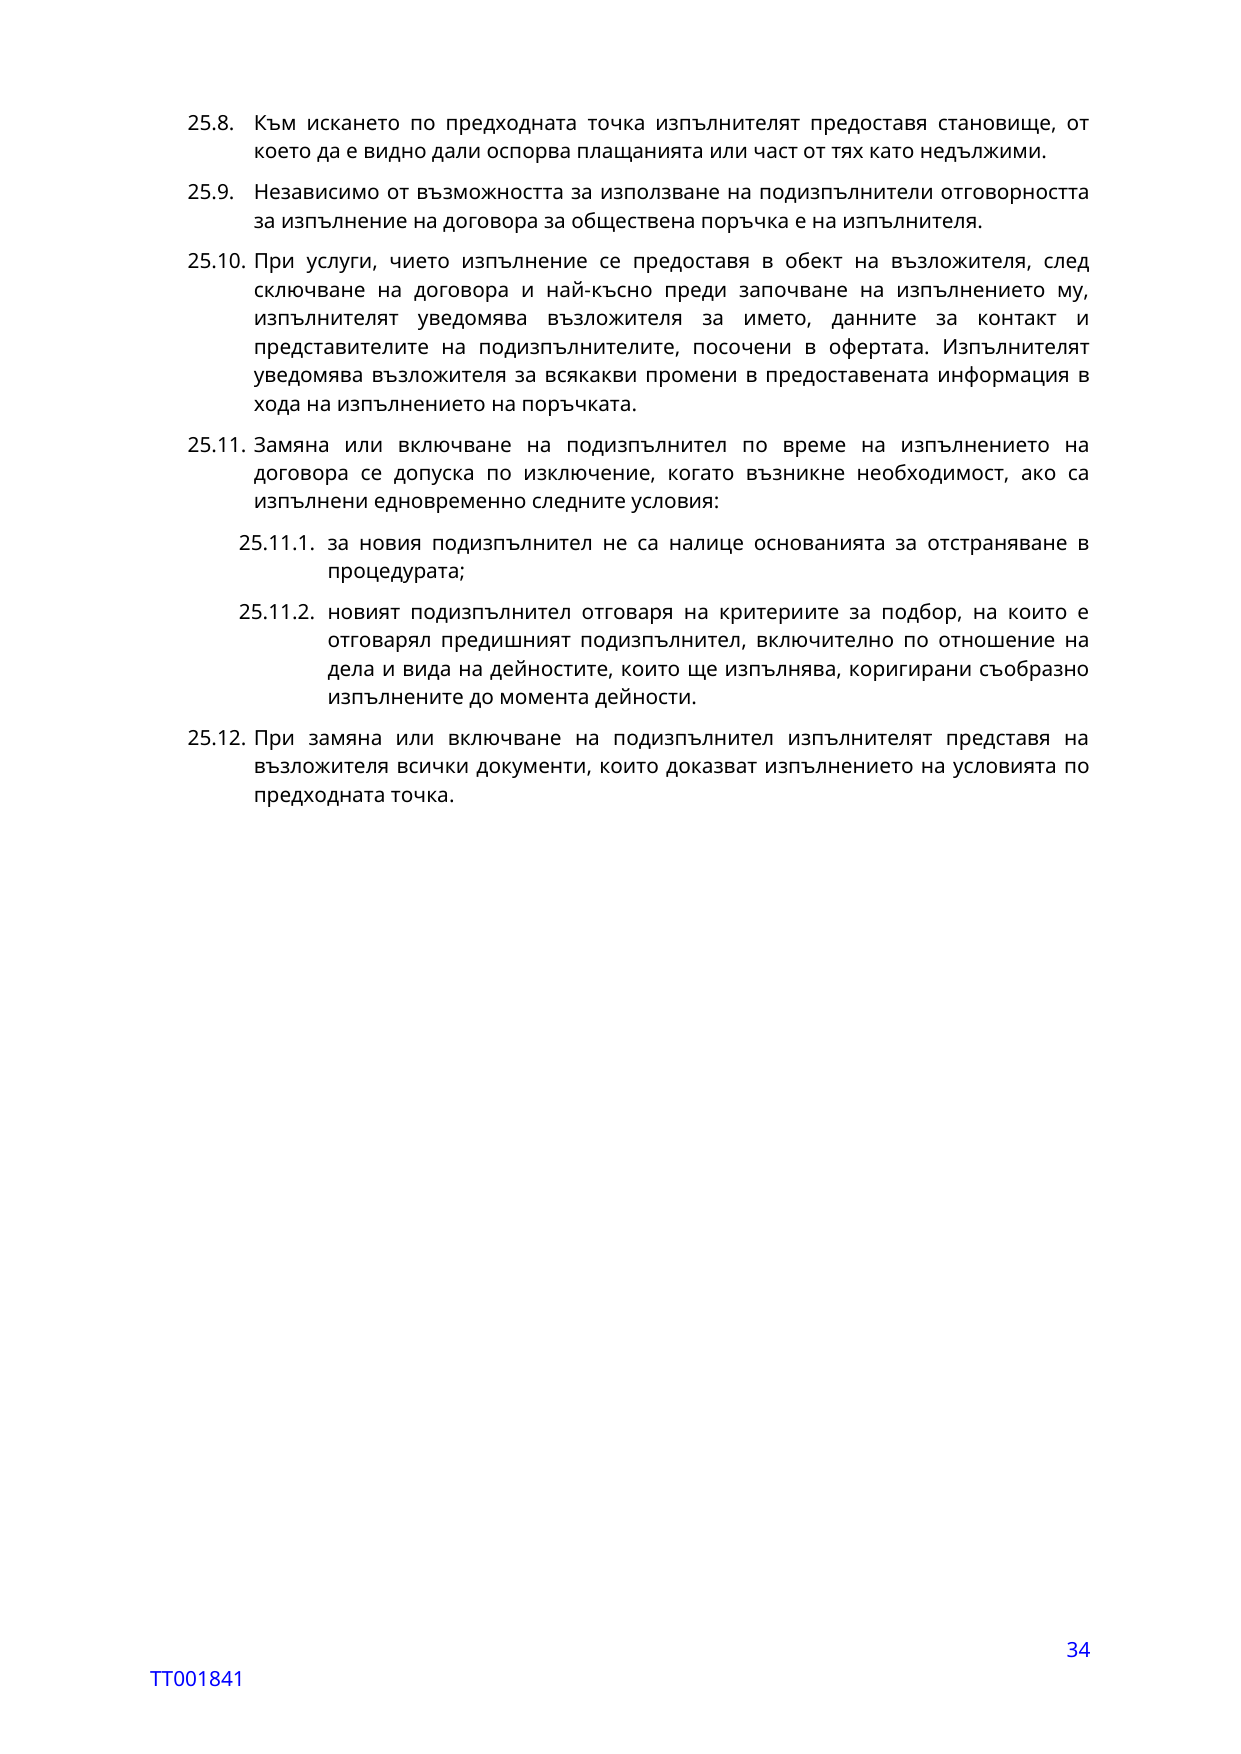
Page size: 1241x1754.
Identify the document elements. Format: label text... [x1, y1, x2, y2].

list новият подизпълнител отговаря на критериите за подбор, на които е отговарял предишният подизпълнител, включително по отношение на дела и вида на дейностите, които ще изпълнява, коригирани съобразно изпълнените до момента дейности. [239, 597, 1090, 711]
list При замяна или включване на подизпълнител изпълнителят представя на възложителя всички документи, които доказват изпълнението на условията по предходната точка. [187, 723, 1090, 808]
list за новия подизпълнител не са налице основанията за отстраняване в процедурата; [239, 528, 1090, 584]
list При услуги, чието изпълнение се предоставя в обект на възложителя, след сключване на договора и най-късно преди започване на изпълнението му, изпълнителят уведомява възложителя за името, данните за контакт и представителите на подизпълнителите, посочени в офертата. Изпълнителят уведомява възложителя за всякакви промени в предоставената информация в хода на изпълнението на поръчката. [187, 247, 1090, 417]
list Към искането по предходната точка изпълнителят предоставя становище, от което да е видно дали оспорва плащанията или част от тях като недължими. [187, 108, 1090, 165]
list Независимо от възможността за използване на подизпълнители отговорността за изпълнение на договора за обществена поръчка е на изпълнителя. [187, 177, 1090, 234]
list Замяна или включване на подизпълнител по време на изпълнението на договора се допуска по изключение, когато възникне необходимост, ако са изпълнени едновременно следните условия: [187, 430, 1090, 515]
